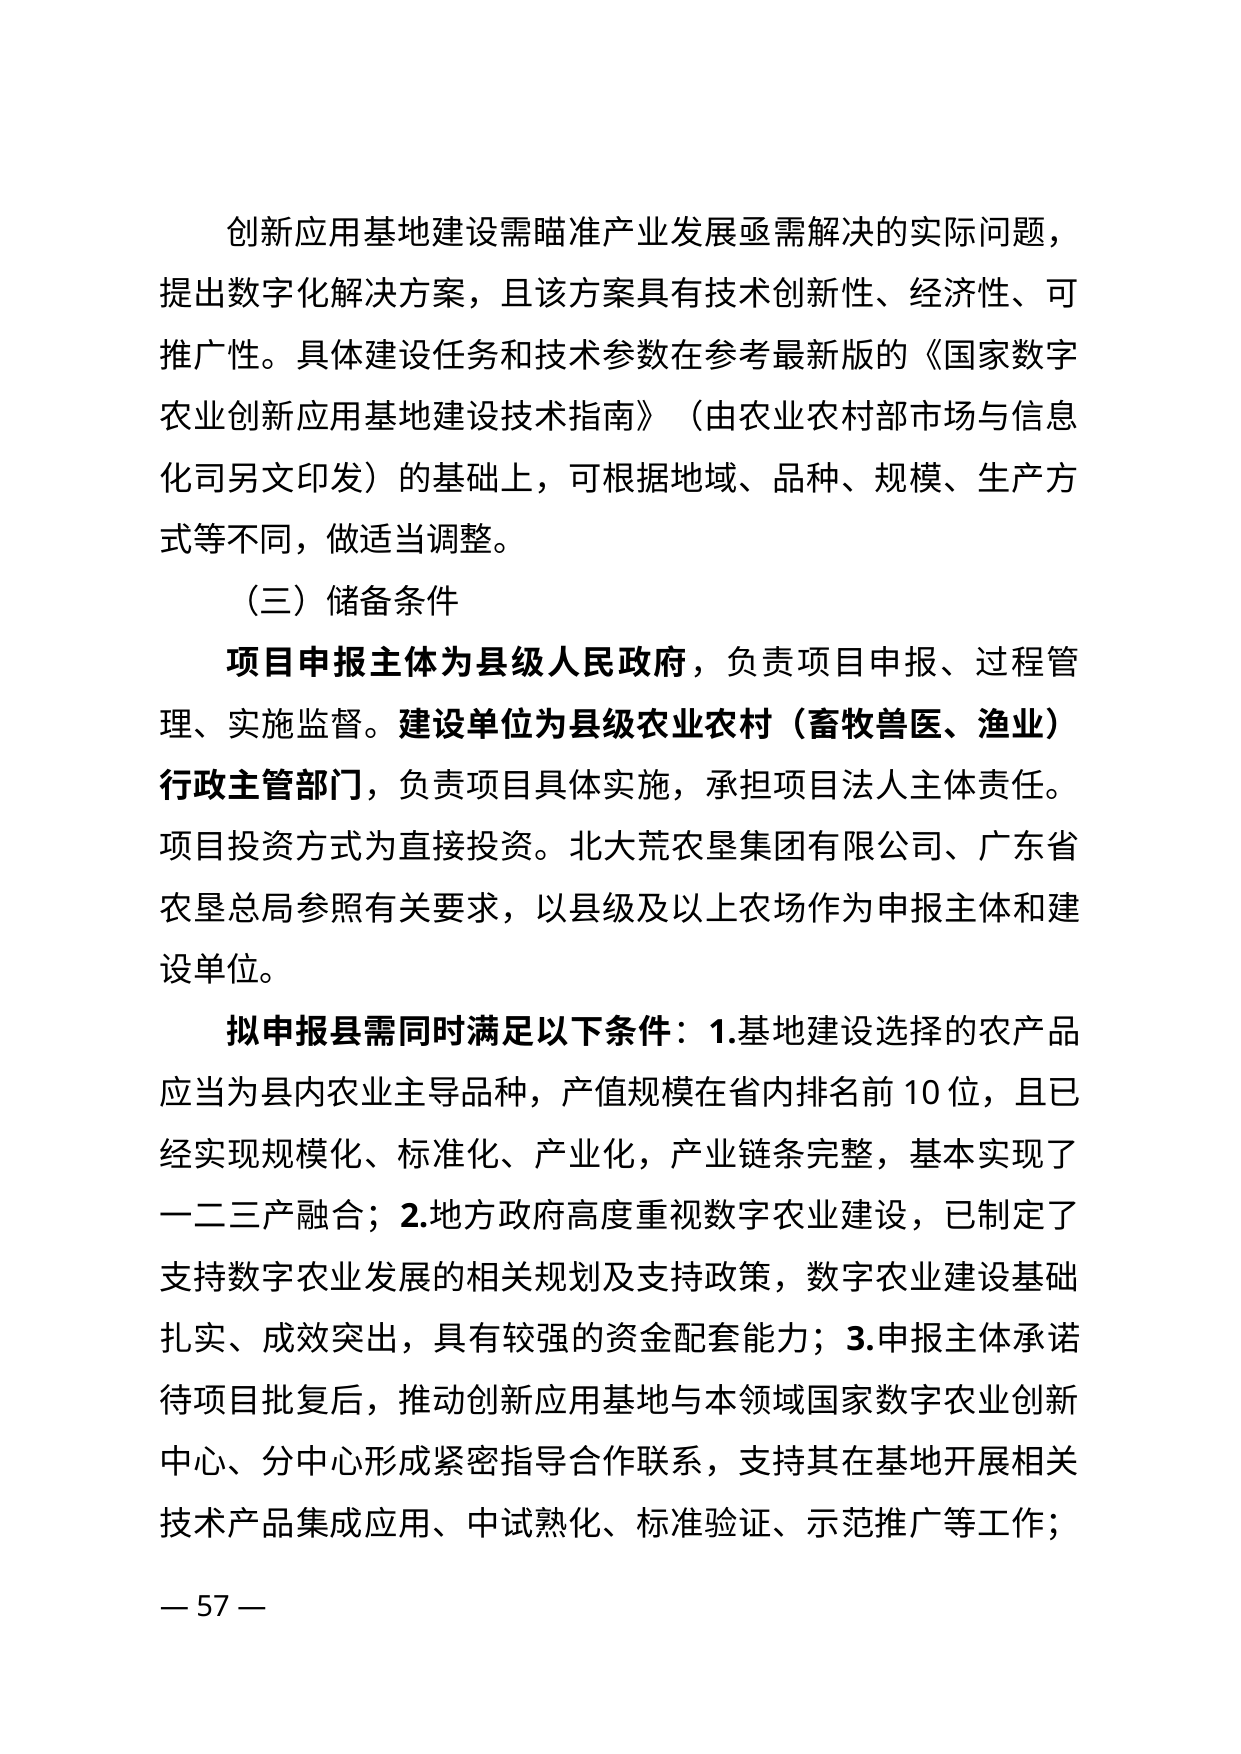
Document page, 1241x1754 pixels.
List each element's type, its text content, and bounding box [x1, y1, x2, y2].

text 创新应用基地建设需瞄准产业发展亟需解决的实际问题，提出数字化解决方案，且该方案具有技术创新性、经济性、可推广性。具体建设任务和技术参数在参考最新版的《国家数字农业创新应用基地建设技术指南》（由农业农村部市场与信息化司另文印发）的基础上，可根据地域、品种、规模、生产方式等不同，做适当调整。 [159, 195, 1081, 564]
text 项目申报主体为县级人民政府，负责项目申报、过程管理、实施监督。建设单位为县级农业农村（畜牧兽医、渔业）行政主管部门，负责项目具体实施，承担项目法人主体责任。项目投资方式为直接投资。北大荒农垦集团有限公司、广东省农垦总局参照有关要求，以县级及以上农场作为申报主体和建设单位。 [159, 625, 1081, 994]
text （三）储备条件 [159, 564, 1081, 625]
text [159, 994, 1081, 1547]
